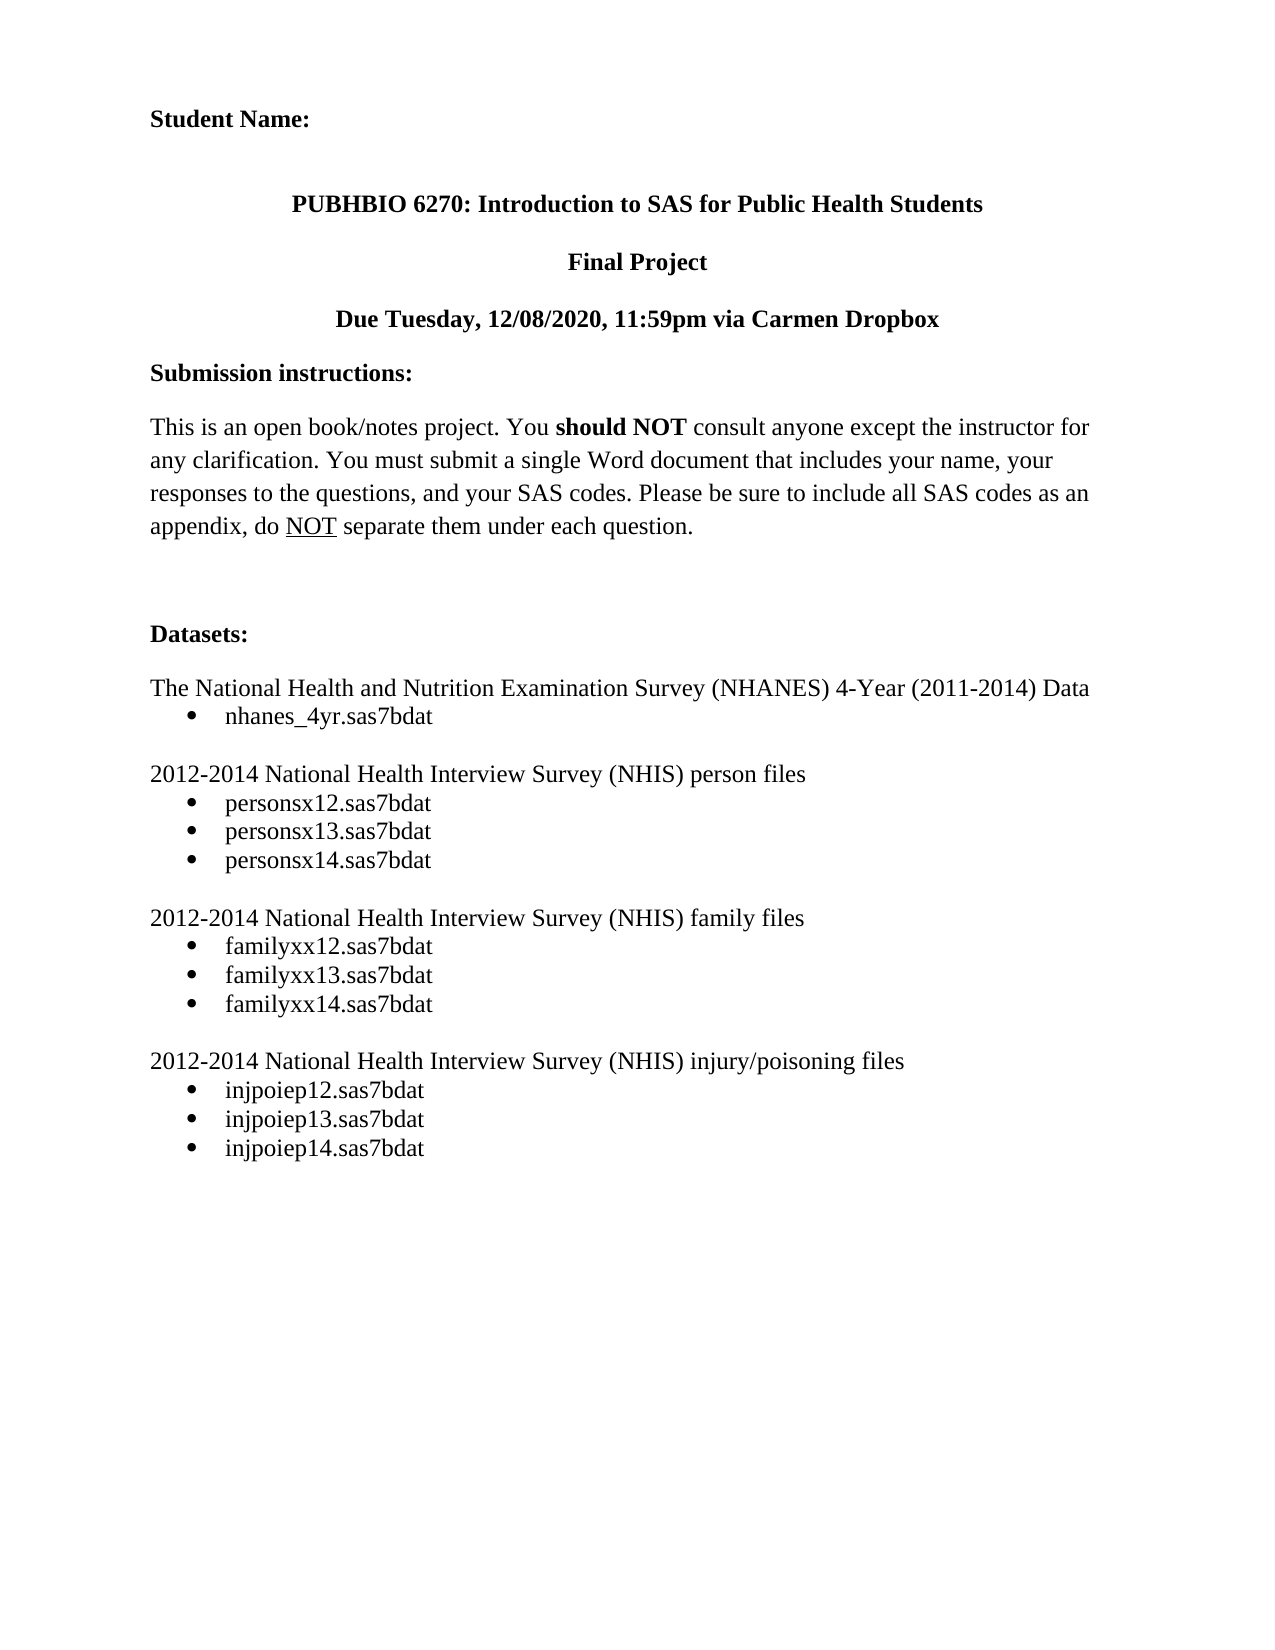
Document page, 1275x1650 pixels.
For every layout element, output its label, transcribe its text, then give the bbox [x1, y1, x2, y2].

list familyxx14.sas7bdat [187, 989, 1125, 1018]
list personsx12.sas7bdat [187, 788, 1125, 816]
list personsx14.sas7bdat [187, 845, 1125, 874]
text Datasets: [150, 619, 1125, 647]
text 2012-2014 National Health Interview Survey (NHIS) injury/poisoning files [150, 1046, 1125, 1075]
list personsx13.sas7bdat [187, 816, 1125, 845]
text Due Tuesday, 12/08/2020, 11:59pm via Carmen Dropbox [150, 304, 1125, 333]
list injpoiep13.sas7bdat [187, 1104, 1125, 1133]
text PUBHBIO 6270: Introduction to SAS for Public Health Students [150, 189, 1125, 218]
text The National Health and Nutrition Examination Survey (NHANES) 4-Year (2011-2014) Data [150, 673, 1125, 701]
list nhanes_4yr.sas7bdat [187, 701, 1125, 730]
list injpoiep14.sas7bdat [187, 1133, 1125, 1161]
text 2012-2014 National Health Interview Survey (NHIS) family files [150, 903, 1125, 931]
list familyxx12.sas7bdat [187, 931, 1125, 960]
list familyxx13.sas7bdat [187, 960, 1125, 989]
text This is an open book/notes project. You should NOT consult anyone except the instructor for any clarification. You must submit a single Word document that includes your name, your responses to the questions, and your SAS codes. Please be sure to include all SAS codes as an appendix, do NOT separate them under each question. [150, 412, 1125, 540]
text Final Project [150, 247, 1125, 276]
text Submission instructions: [150, 358, 1125, 387]
text 2012-2014 National Health Interview Survey (NHIS) person files [150, 759, 1125, 788]
list injpoiep12.sas7bdat [187, 1075, 1125, 1104]
